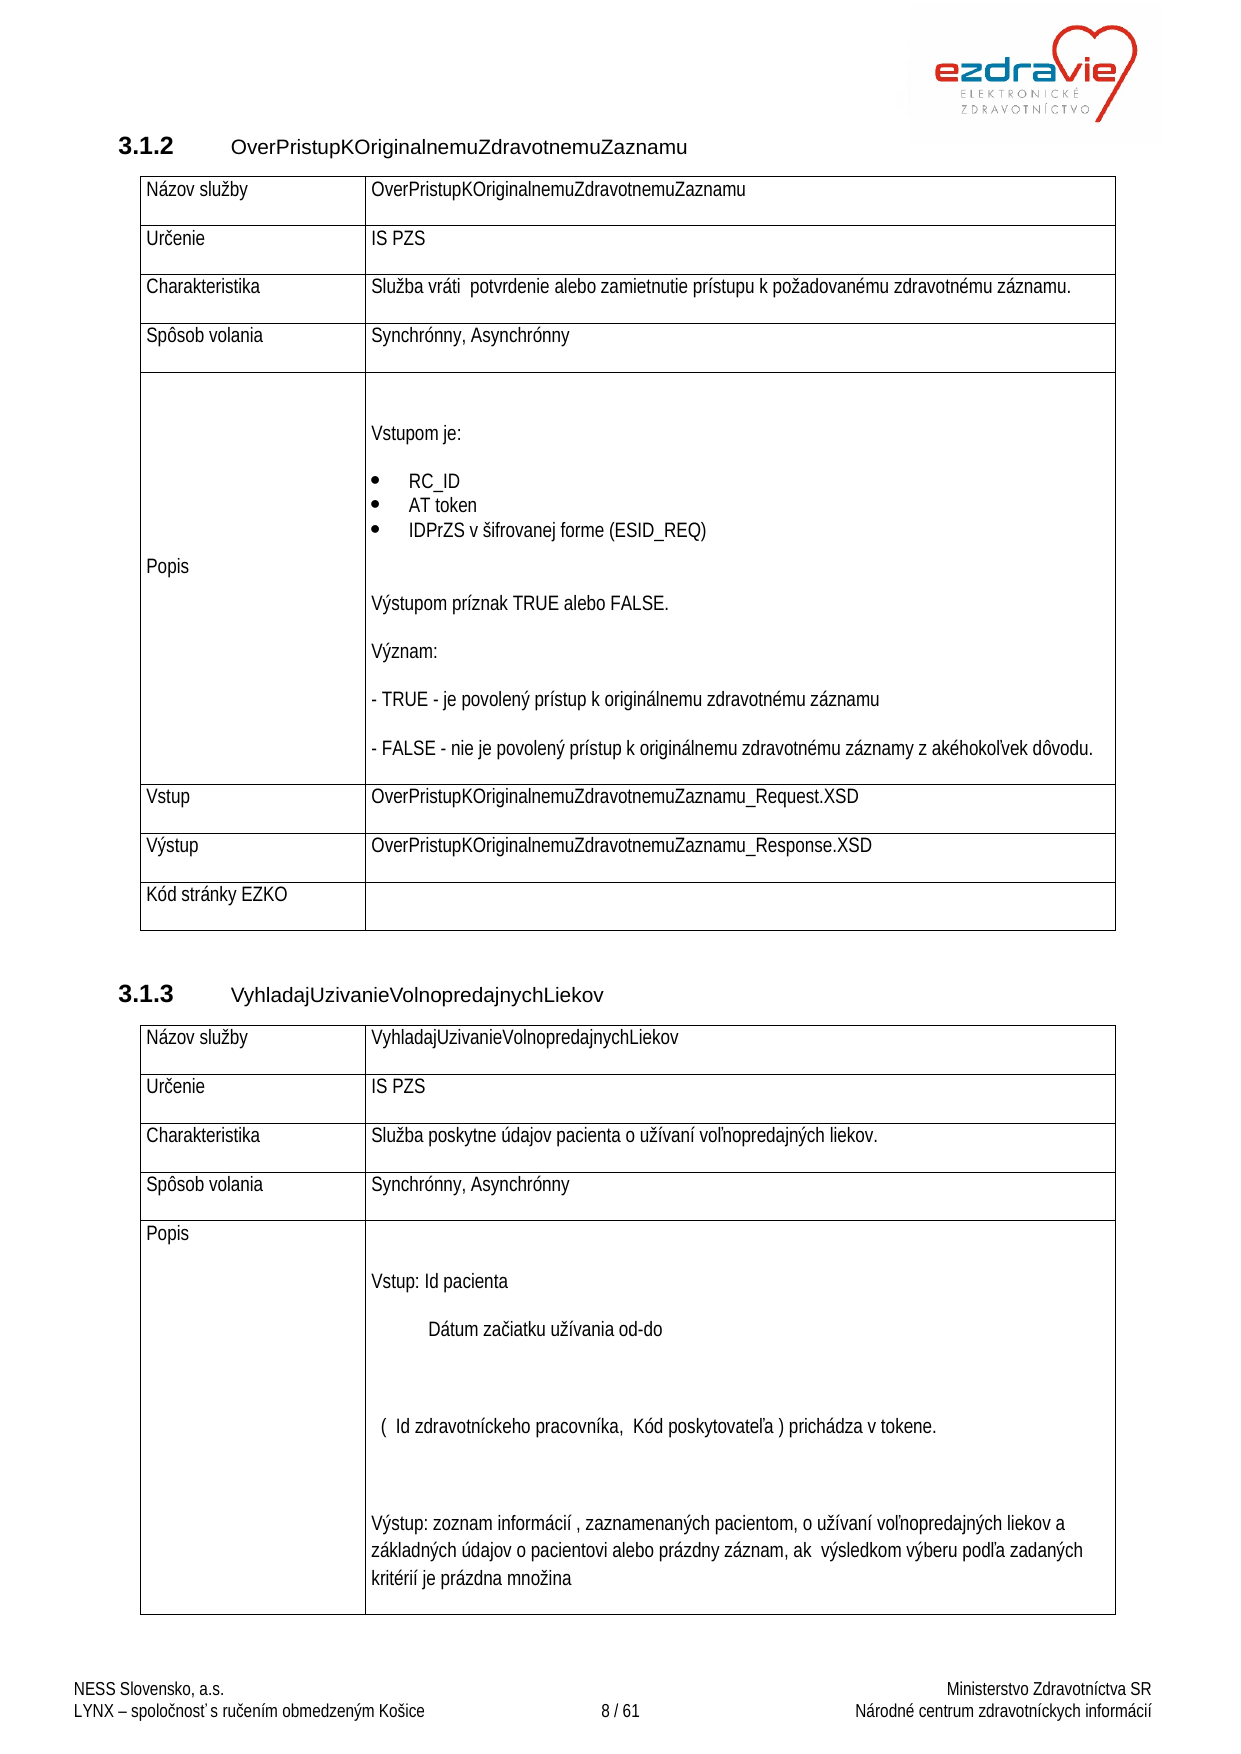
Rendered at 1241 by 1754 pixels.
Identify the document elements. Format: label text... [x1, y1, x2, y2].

table_cell [366, 883, 1115, 930]
table_cell Popis [141, 1221, 365, 1614]
table_cell OverPristupKOriginalnemuZdravotnemuZaznamu_Request.XSD [366, 785, 1115, 833]
table_cell Služba poskytne údajov pacienta o užívaní voľnopredajných liekov. [366, 1124, 1115, 1171]
table_cell IS PZS [366, 1075, 1115, 1122]
table_header Názov služby [141, 177, 365, 225]
table_cell Služba vráti potvrdenie alebo zamietnutie prístupu k požadovanému zdravotnému záznamu. Vstupom je: RC_ID AT token IDPrZS v šifrovanej forme (ESID_REQ) Výstupom príznak TRUE alebo FALSE. Význam: - TRUE - je povolený prístup k originálnemu zdravotnému záznamu - FALSE - nie je povolený prístup k originálnemu zdravotnému záznamy z akéhokoľvek dôvodu. [366, 373, 1115, 784]
table_cell Vstup [141, 785, 365, 833]
subtitle OverPristupKOriginalnemuZdravotnemuZaznamu [118, 131, 1137, 159]
table_cell Určenie [141, 226, 365, 274]
table_header Názov služby [141, 1026, 365, 1074]
table_cell Popis [141, 373, 365, 784]
table_header VyhladajUzivanieVolnopredajnychLiekov [366, 1026, 1115, 1074]
table_cell IS PZS [366, 226, 1115, 274]
table_cell Určenie [141, 1075, 365, 1122]
table_cell Charakteristika [141, 1124, 365, 1171]
table_cell Charakteristika [141, 275, 365, 323]
table_cell Spôsob volania [141, 1173, 365, 1220]
table_header OverPristupKOriginalnemuZdravotnemuZaznamu [366, 177, 1115, 225]
table_cell Synchrónny, Asynchrónny [366, 324, 1115, 372]
picture [896, 2, 1162, 145]
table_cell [366, 1221, 1115, 1614]
table_cell Služba vráti potvrdenie alebo zamietnutie prístupu k požadovanému zdravotnému záznamu. [366, 275, 1115, 323]
table_cell Kód stránky EZKO [141, 883, 365, 930]
table_cell Výstup [141, 834, 365, 882]
table_cell Synchrónny, Asynchrónny [366, 1173, 1115, 1220]
subtitle VyhladajUzivanieVolnopredajnychLiekov [118, 979, 1137, 1008]
table_cell Spôsob volania [141, 324, 365, 372]
table_cell OverPristupKOriginalnemuZdravotnemuZaznamu_Response.XSD [366, 834, 1115, 882]
